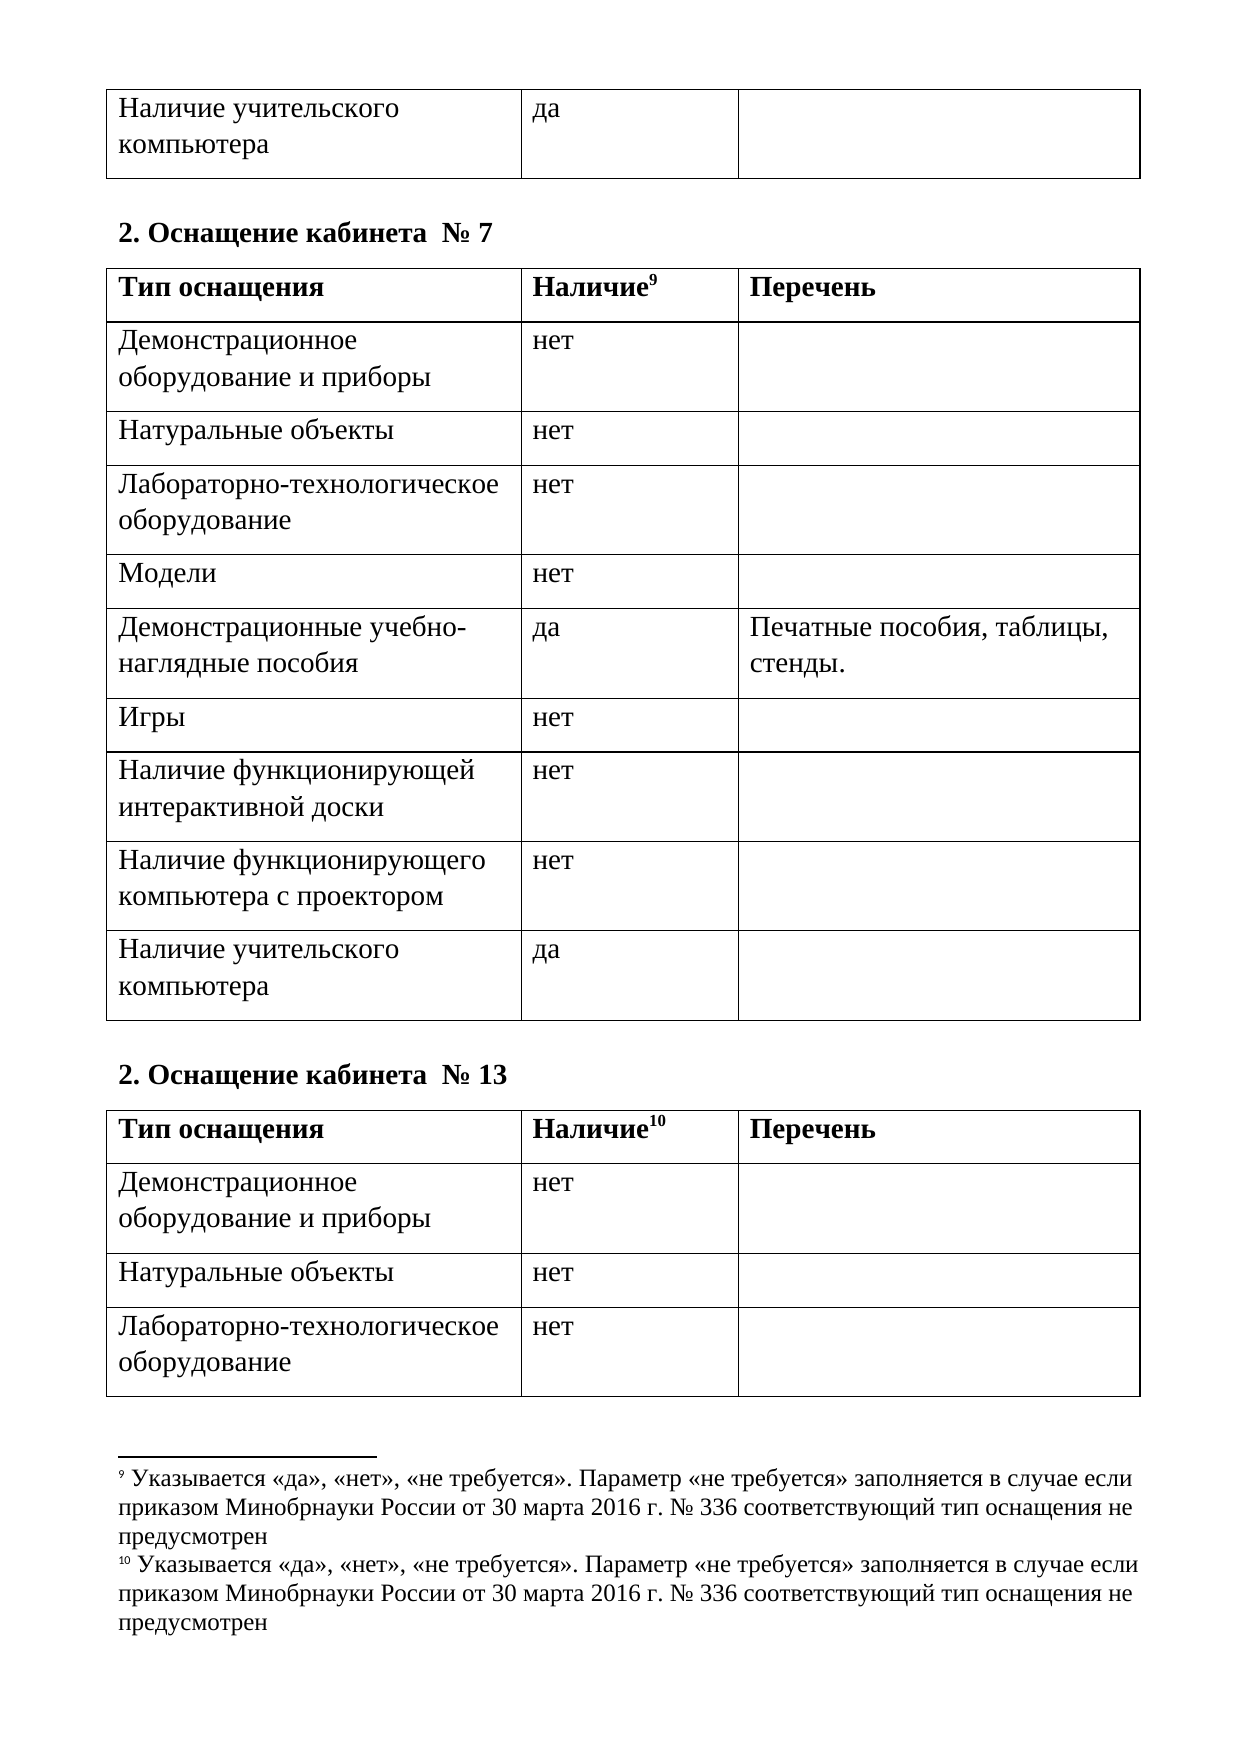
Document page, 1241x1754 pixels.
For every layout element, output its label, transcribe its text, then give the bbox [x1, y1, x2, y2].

table_cell [739, 931, 1139, 1020]
table_cell нет [522, 323, 738, 411]
list 2. Оснащение кабинета № 7 [118, 215, 1152, 249]
table_cell Натуральные объекты [107, 412, 521, 465]
table_cell нет [522, 412, 738, 465]
table_cell нет [522, 842, 738, 930]
table_cell [739, 1164, 1139, 1253]
table_cell Демонстрационные учебно-наглядные пособия [107, 609, 521, 698]
table_cell Натуральные объекты [107, 1254, 521, 1307]
table_cell Лабораторно-технологическое оборудование [107, 1308, 521, 1396]
table_cell нет [522, 466, 738, 554]
table_header Наличие [522, 269, 738, 321]
table_cell Модели [107, 555, 521, 608]
table_cell нет [522, 555, 738, 608]
table_header Перечень [739, 269, 1139, 321]
table_cell Печатные пособия, таблицы, стенды. [739, 609, 1139, 698]
table_cell [739, 412, 1139, 465]
table_cell [739, 1308, 1139, 1396]
table_cell да [522, 931, 738, 1020]
table_header Перечень [739, 1111, 1139, 1163]
table_cell Демонстрационное оборудование и приборы [107, 1164, 521, 1253]
table_cell Лабораторно-технологическое оборудование [107, 466, 521, 554]
table_cell [739, 753, 1139, 841]
table_cell нет [522, 753, 738, 841]
table_cell Игры [107, 699, 521, 751]
table_cell нет [522, 1254, 738, 1307]
table_cell Демонстрационное оборудование и приборы [107, 323, 521, 411]
table_cell нет [522, 1308, 738, 1396]
list 2. Оснащение кабинета № 13 [118, 1057, 1152, 1091]
table_cell [739, 699, 1139, 751]
table_header Тип оснащения [107, 1111, 521, 1163]
table_cell да [522, 609, 738, 698]
table_cell да [522, 90, 738, 178]
table_header Тип оснащения [107, 269, 521, 321]
table_cell нет [522, 699, 738, 751]
table_cell [739, 90, 1139, 178]
table_cell Наличие функционирующей интерактивной доски [107, 753, 521, 841]
table_header Наличие [522, 1111, 738, 1163]
table_cell Наличие функционирующего компьютера с проектором [107, 842, 521, 930]
table_cell [739, 842, 1139, 930]
table_cell Наличие учительского компьютера [107, 931, 521, 1020]
table_cell [739, 555, 1139, 608]
table_cell [739, 1254, 1139, 1307]
table_cell [739, 466, 1139, 554]
table_cell нет [522, 1164, 738, 1253]
table_cell Наличие учительского компьютера [107, 90, 521, 178]
table_cell [739, 323, 1139, 411]
